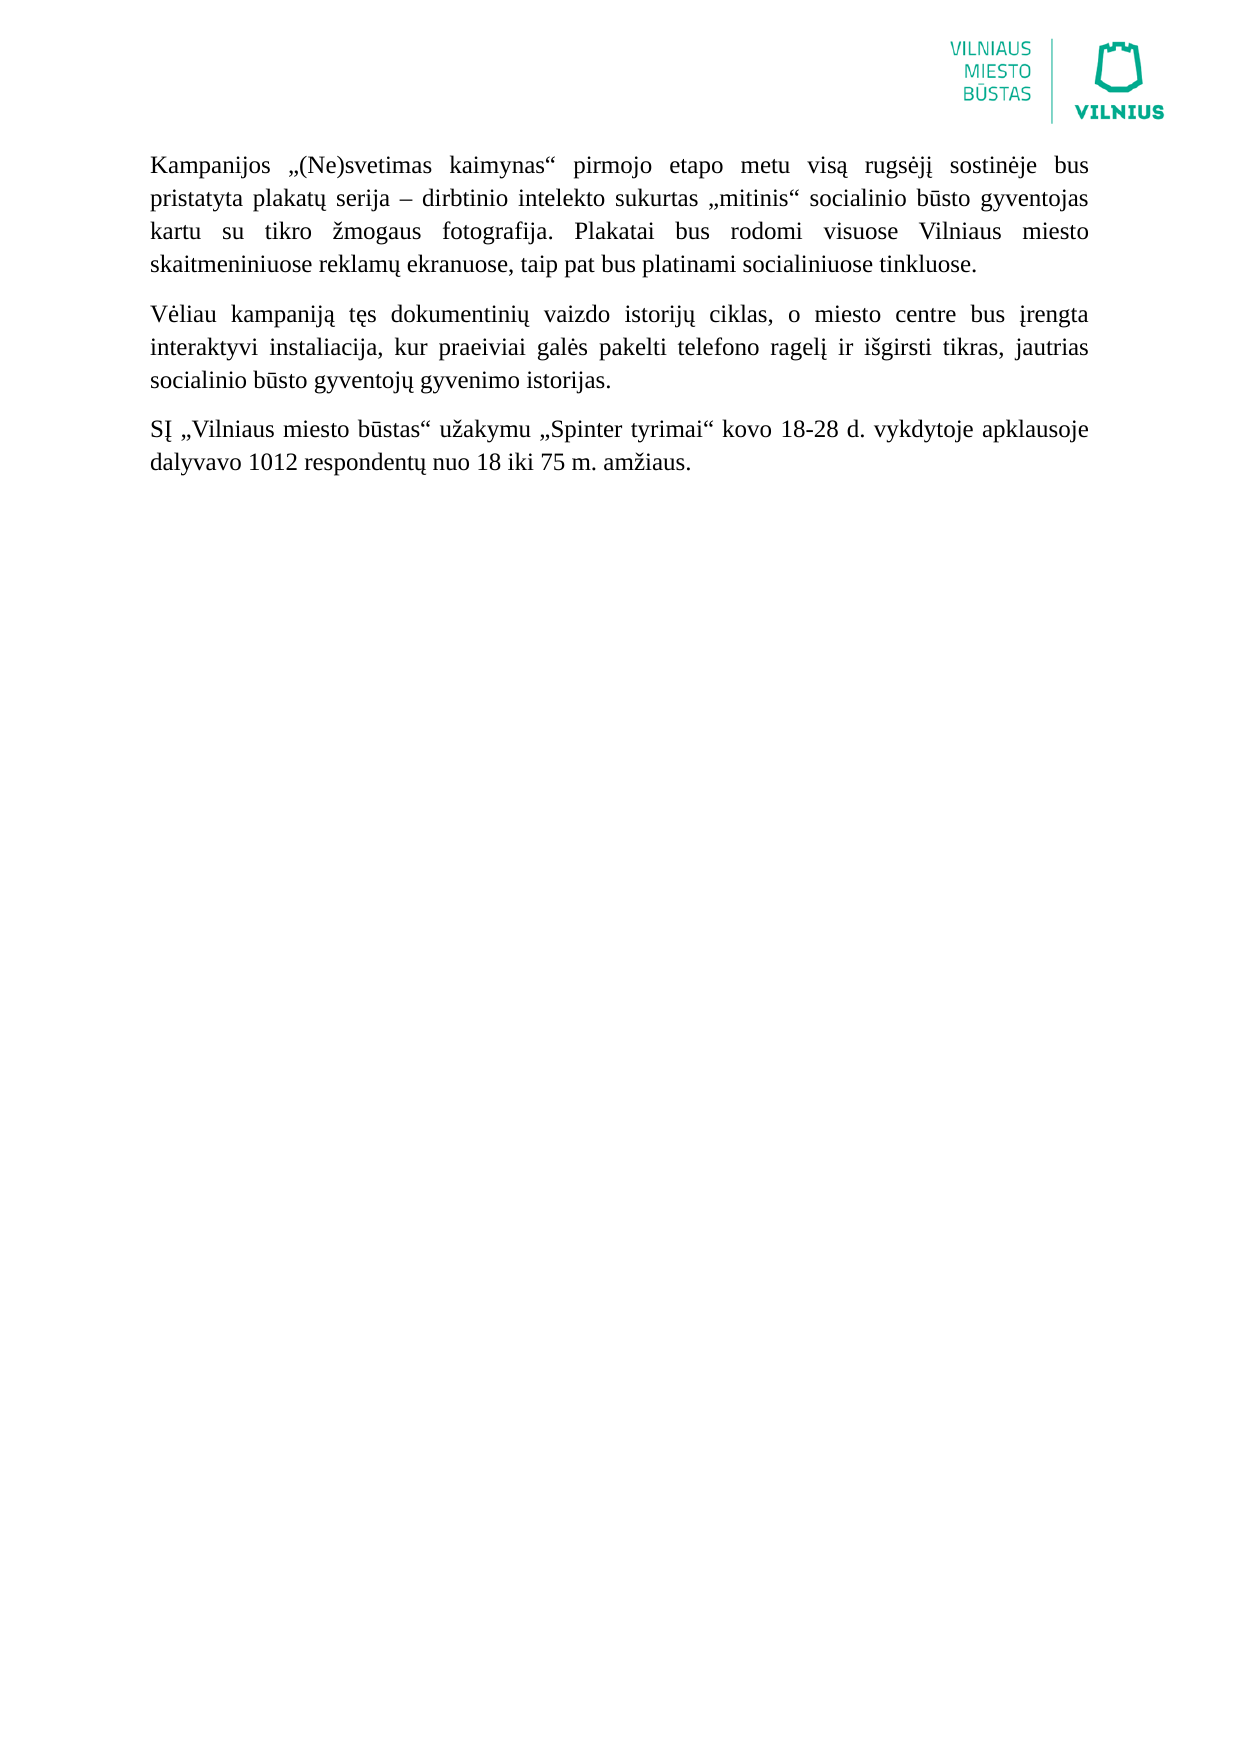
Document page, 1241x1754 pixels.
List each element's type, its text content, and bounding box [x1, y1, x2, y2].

text SĮ „Vilniaus miesto būstas“ užakymu „Spinter tyrimai“ kovo 18-28 d. vykdytoje apklausoje dalyvavo 1012 respondentų nuo 18 iki 75 m. amžiaus. [150, 414, 1090, 476]
picture [936, 28, 1179, 132]
text Kampanijos „(Ne)svetimas kaimynas“ pirmojo etapo metu visą rugsėjį sostinėje bus pristatyta plakatų serija – dirbtinio intelekto sukurtas „mitinis“ socialinio būsto gyventojas kartu su tikro žmogaus fotografija. Plakatai bus rodomi visuose Vilniaus miesto skaitmeniniuose reklamų ekranuose, taip pat bus platinami socialiniuose tinkluose. [150, 150, 1090, 278]
text Vėliau kampaniją tęs dokumentinių vaizdo istorijų ciklas, o miesto centre bus įrengta interaktyvi instaliacija, kur praeiviai galės pakelti telefono ragelį ir išgirsti tikras, jautrias socialinio būsto gyventojų gyvenimo istorijas. [150, 299, 1090, 393]
